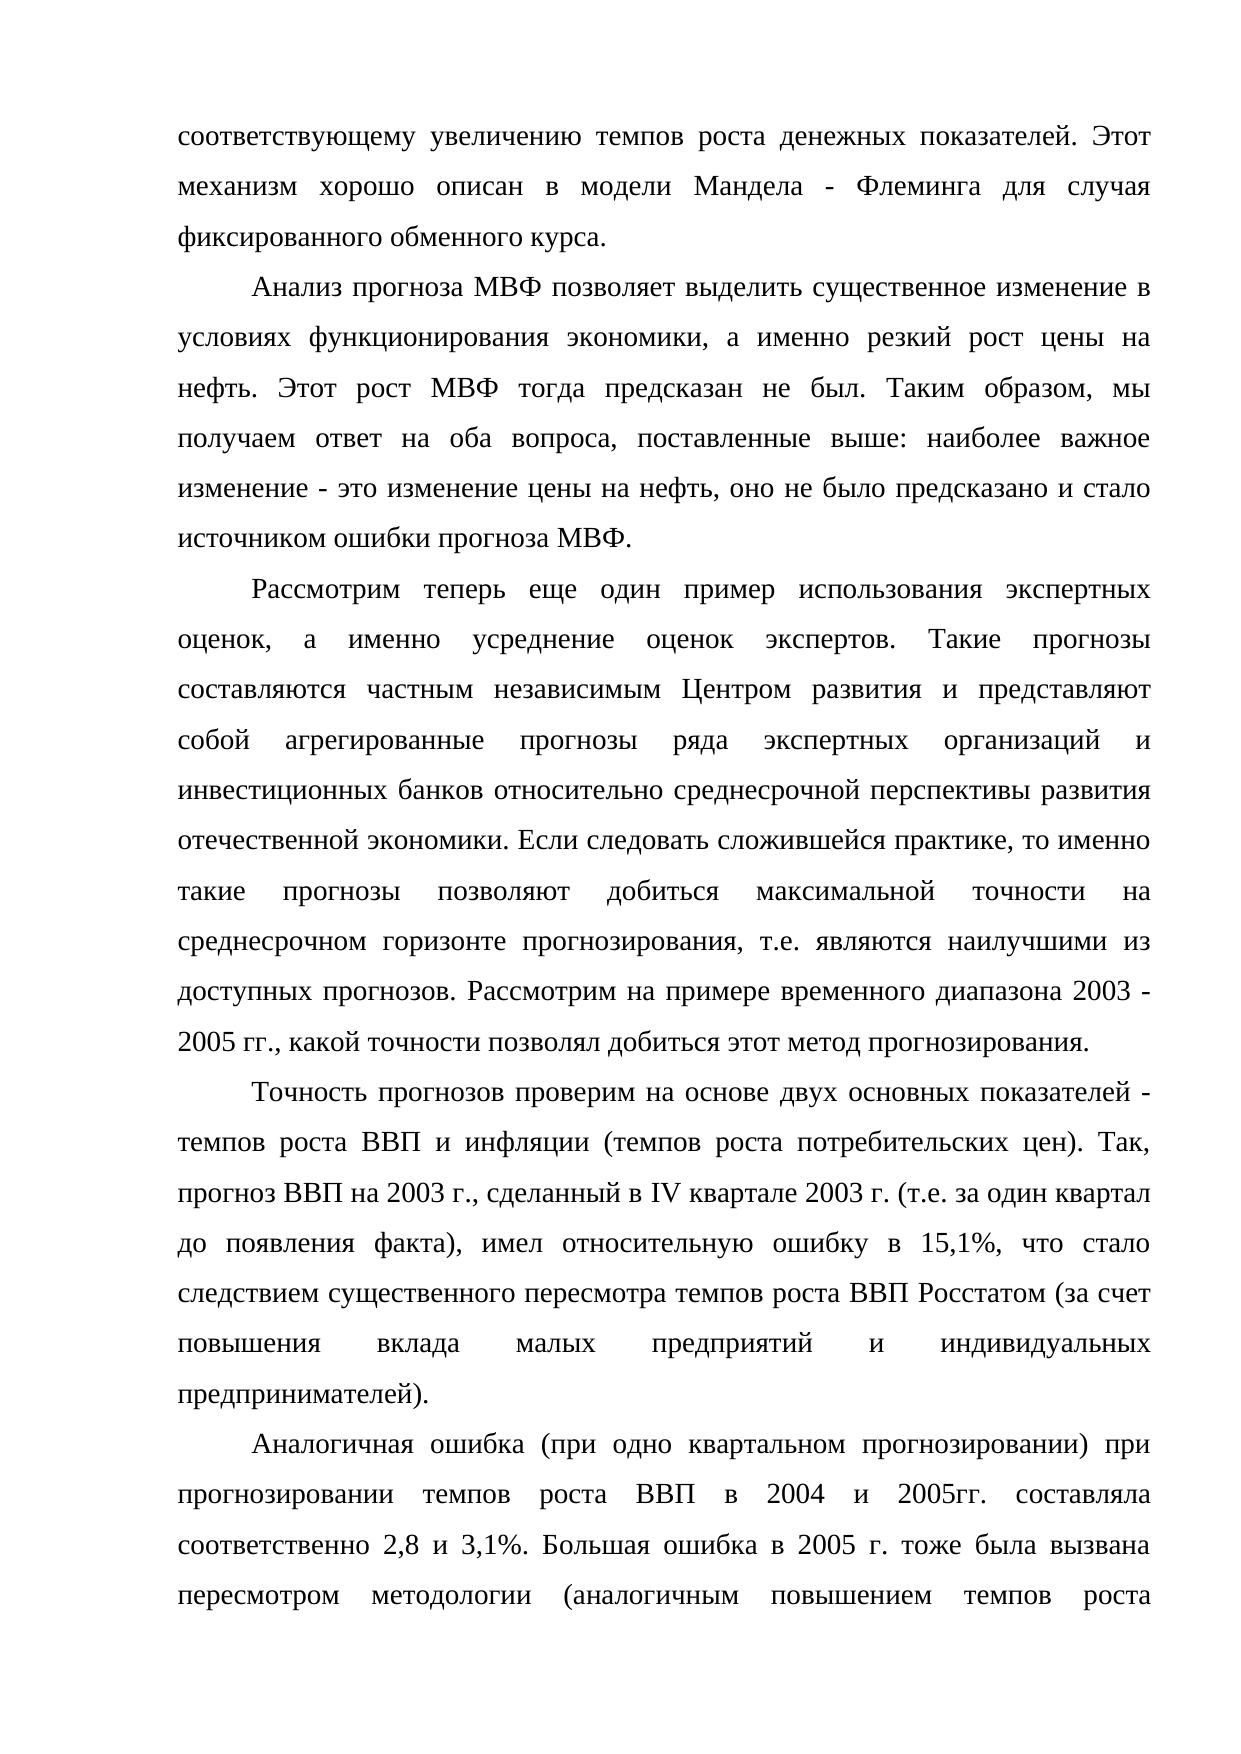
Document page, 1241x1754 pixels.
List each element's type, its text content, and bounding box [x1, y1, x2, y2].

text Рассмотрим теперь еще один пример использования экспертных оценок, а именно усреднение оценок экспертов. Такие прогнозы составляются частным независимым Центром развития и представляют собой агрегированные прогнозы ряда экспертных организаций и инвестиционных банков относительно среднесрочной перспективы развития отечественной экономики. Если следовать сложившейся практике, то именно такие прогнозы позволяют добиться максимальной точности на среднесрочном горизонте прогнозирования, т.е. являются наилучшими из доступных прогнозов. Рассмотрим на примере временного диапазона 2003 - 2005 гг., какой точности позволял добиться этот метод прогнозирования. [177, 571, 1152, 1057]
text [177, 1426, 1152, 1611]
text Анализ прогноза МВФ позволяет выделить существенное изменение в условиях функционирования экономики, а именно резкий рост цены на нефть. Этот рост МВФ тогда предсказан не был. Таким образом, мы получаем ответ на оба вопроса, поставленные выше: наиболее важное изменение - это изменение цены на нефть, оно не было предсказано и стало источником ошибки прогноза МВФ. [177, 269, 1152, 554]
text Точность прогнозов проверим на основе двух основных показателей - темпов роста ВВП и инфляции (темпов роста потребительских цен). Так, прогноз ВВП на ., сделанный в IV квартале . (т.е. за один квартал до появления факта), имел относительную ошибку в 15,1%, что стало следствием существенного пересмотра темпов роста ВВП Росстатом (за счет повышения вклада малых предприятий и индивидуальных предпринимателей). [177, 1074, 1152, 1409]
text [177, 118, 1152, 252]
